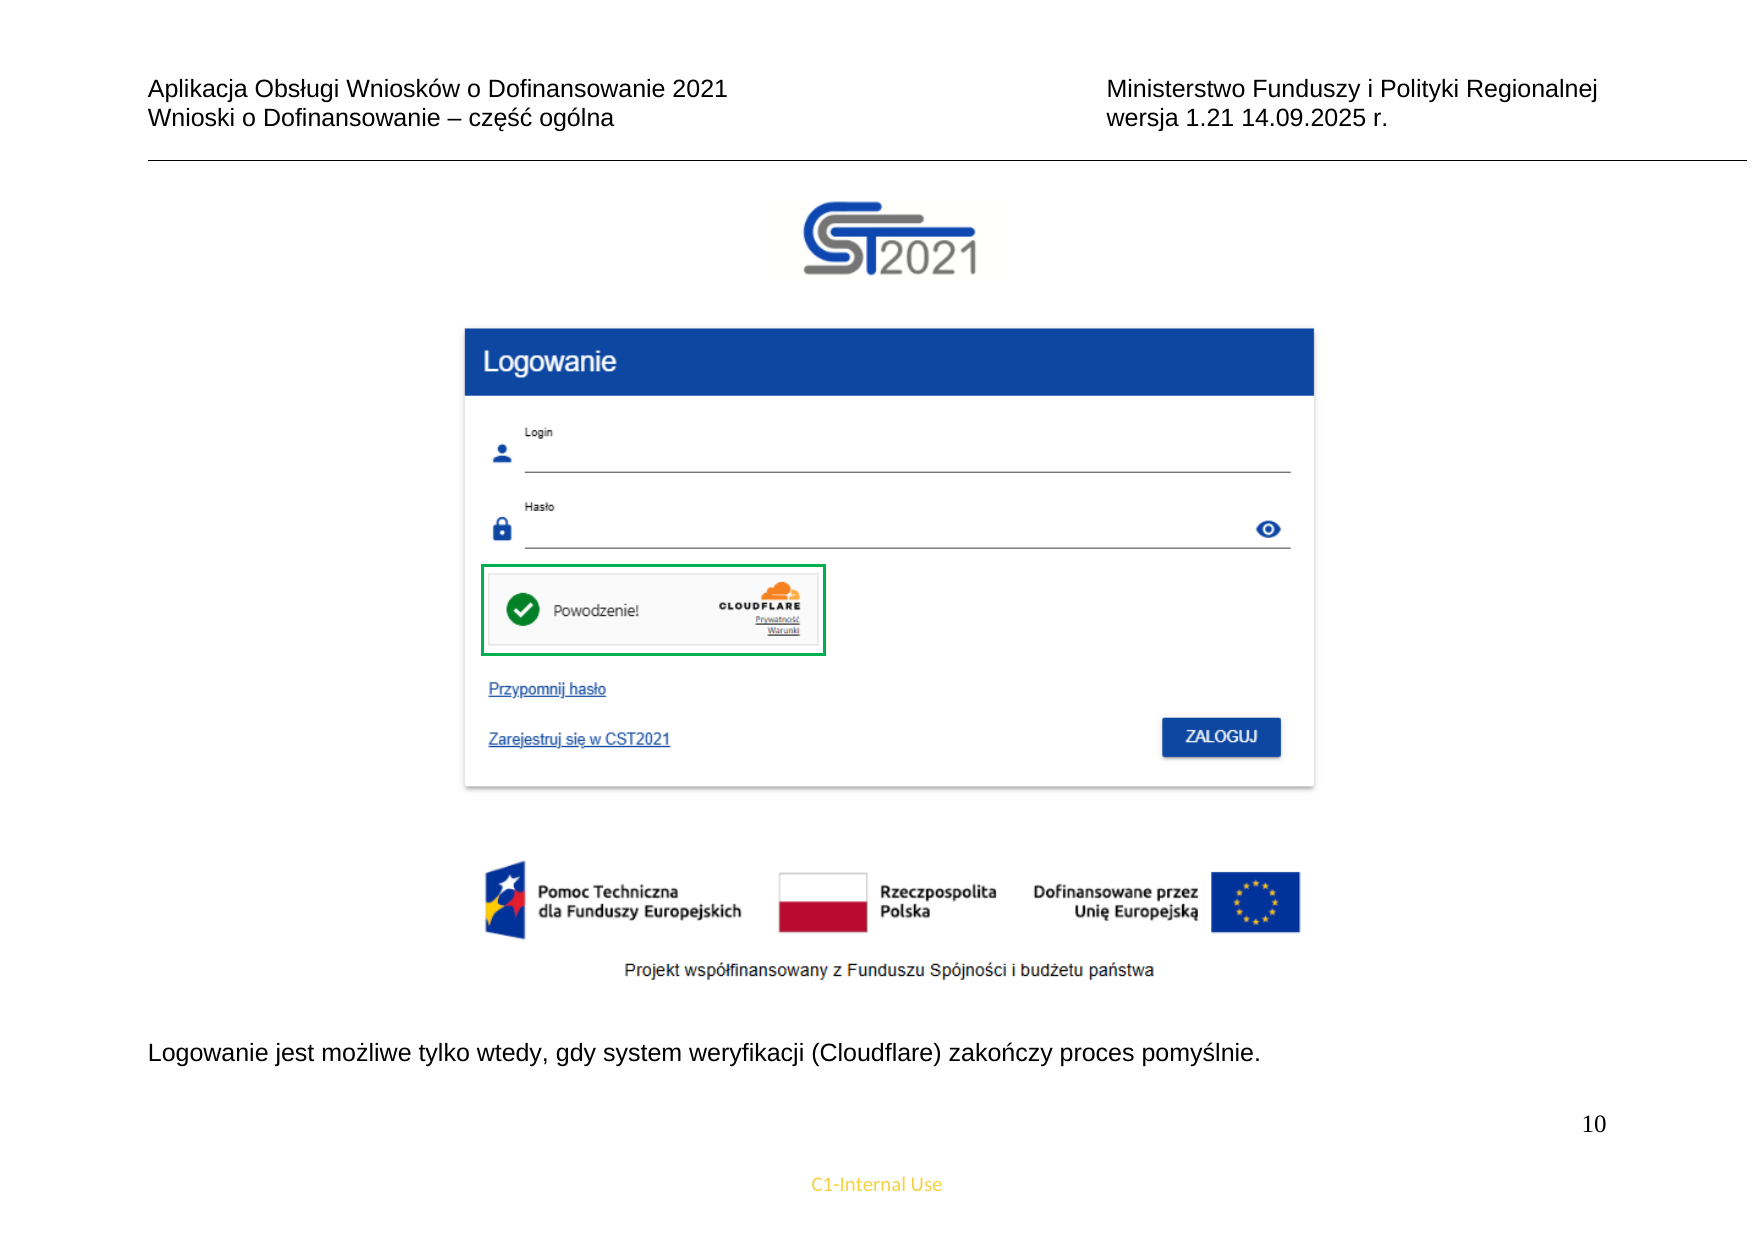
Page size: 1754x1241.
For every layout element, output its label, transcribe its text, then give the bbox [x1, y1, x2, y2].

text Logowanie jest możliwe tylko wtedy, gdy system weryfikacji (Cloudflare) zakończy proces pomyślnie. [148, 1037, 1606, 1066]
picture [443, 189, 1330, 997]
